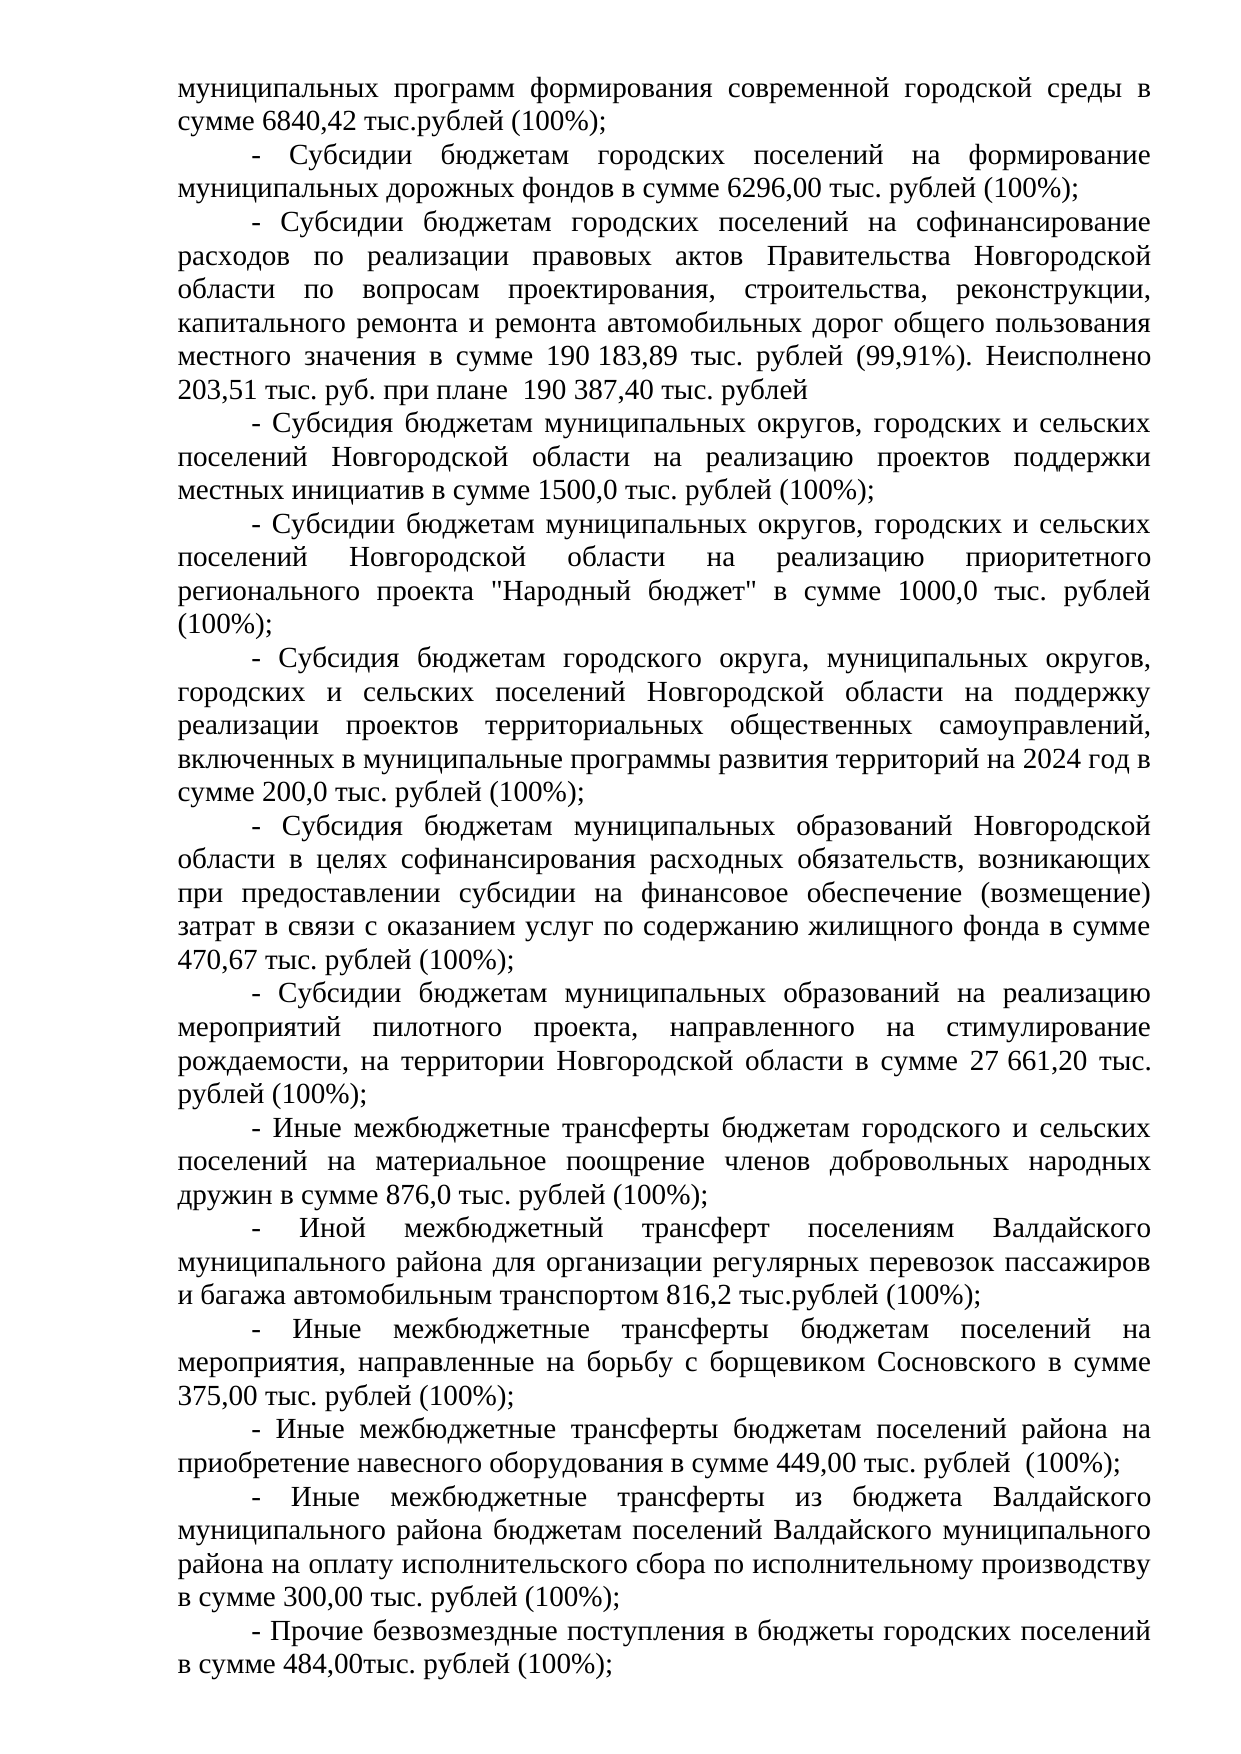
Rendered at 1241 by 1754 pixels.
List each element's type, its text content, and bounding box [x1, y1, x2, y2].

list - Иной межбюджетный трансферт поселениям Валдайского муниципального района для организации регулярных перевозок пассажиров и багажа автомобильным транспортом 816,2 тыс.рублей (100%); [177, 1210, 1152, 1311]
list - Субсидии бюджетам муниципальных округов, городских и сельских поселений Новгородской области на реализацию приоритетного регионального проекта "Народный бюджет" в сумме 1000,0 тыс. рублей (100%); [177, 506, 1152, 640]
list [177, 70, 1152, 137]
list - Субсидия бюджетам городского округа, муниципальных округов, городских и сельских поселений Новгородской области на поддержку реализации проектов территориальных общественных самоуправлений, включенных в муниципальные программы развития территорий на 2024 год в сумме 200,0 тыс. рублей (100%); [177, 640, 1152, 808]
list - Иные межбюджетные трансферты из бюджета Валдайского муниципального района бюджетам поселений Валдайского муниципального района на оплату исполнительского сбора по исполнительному производству в сумме 300,00 тыс. рублей (100%); [177, 1479, 1152, 1613]
list - Иные межбюджетные трансферты бюджетам поселений района на приобретение навесного оборудования в сумме 449,00 тыс. рублей (100%); [177, 1412, 1152, 1479]
list - Иные межбюджетные трансферты бюджетам городского и сельских поселений на материальное поощрение членов добровольных народных дружин в сумме 876,0 тыс. рублей (100%); [177, 1110, 1152, 1210]
list - Прочие безвозмездные поступления в бюджеты городских поселений в сумме 484,00тыс. рублей (100%); [177, 1613, 1152, 1680]
list - Иные межбюджетные трансферты бюджетам поселений на мероприятия, направленные на борьбу с борщевиком Сосновского в сумме 375,00 тыс. рублей (100%); [177, 1311, 1152, 1412]
list - Субсидии бюджетам муниципальных образований на реализацию мероприятий пилотного проекта, направленного на стимулирование рождаемости, на территории Новгородской области в сумме 27 661,20 тыс. рублей (100%); [177, 976, 1152, 1110]
list - Субсидии бюджетам городских поселений на формирование муниципальных дорожных фондов в сумме 6296,00 тыс. рублей (100%); [177, 137, 1152, 204]
list - Субсидии бюджетам городских поселений на софинансирование расходов по реализации правовых актов Правительства Новгородской области по вопросам проектирования, строительства, реконструкции, капитального ремонта и ремонта автомобильных дорог общего пользования местного значения в сумме 190 183,89 тыс. рублей (99,91%). Неисполнено 203,51 тыс. руб. при плане 190 387,40 тыс. рублей [177, 204, 1152, 405]
list - Субсидия бюджетам муниципальных округов, городских и сельских поселений Новгородской области на реализацию проектов поддержки местных инициатив в сумме 1500,0 тыс. рублей (100%); [177, 405, 1152, 506]
list - Субсидия бюджетам муниципальных образований Новгородской области в целях софинансирования расходных обязательств, возникающих при предоставлении субсидии на финансовое обеспечение (возмещение) затрат в связи с оказанием услуг по содержанию жилищного фонда в сумме 470,67 тыс. рублей (100%); [177, 808, 1152, 976]
